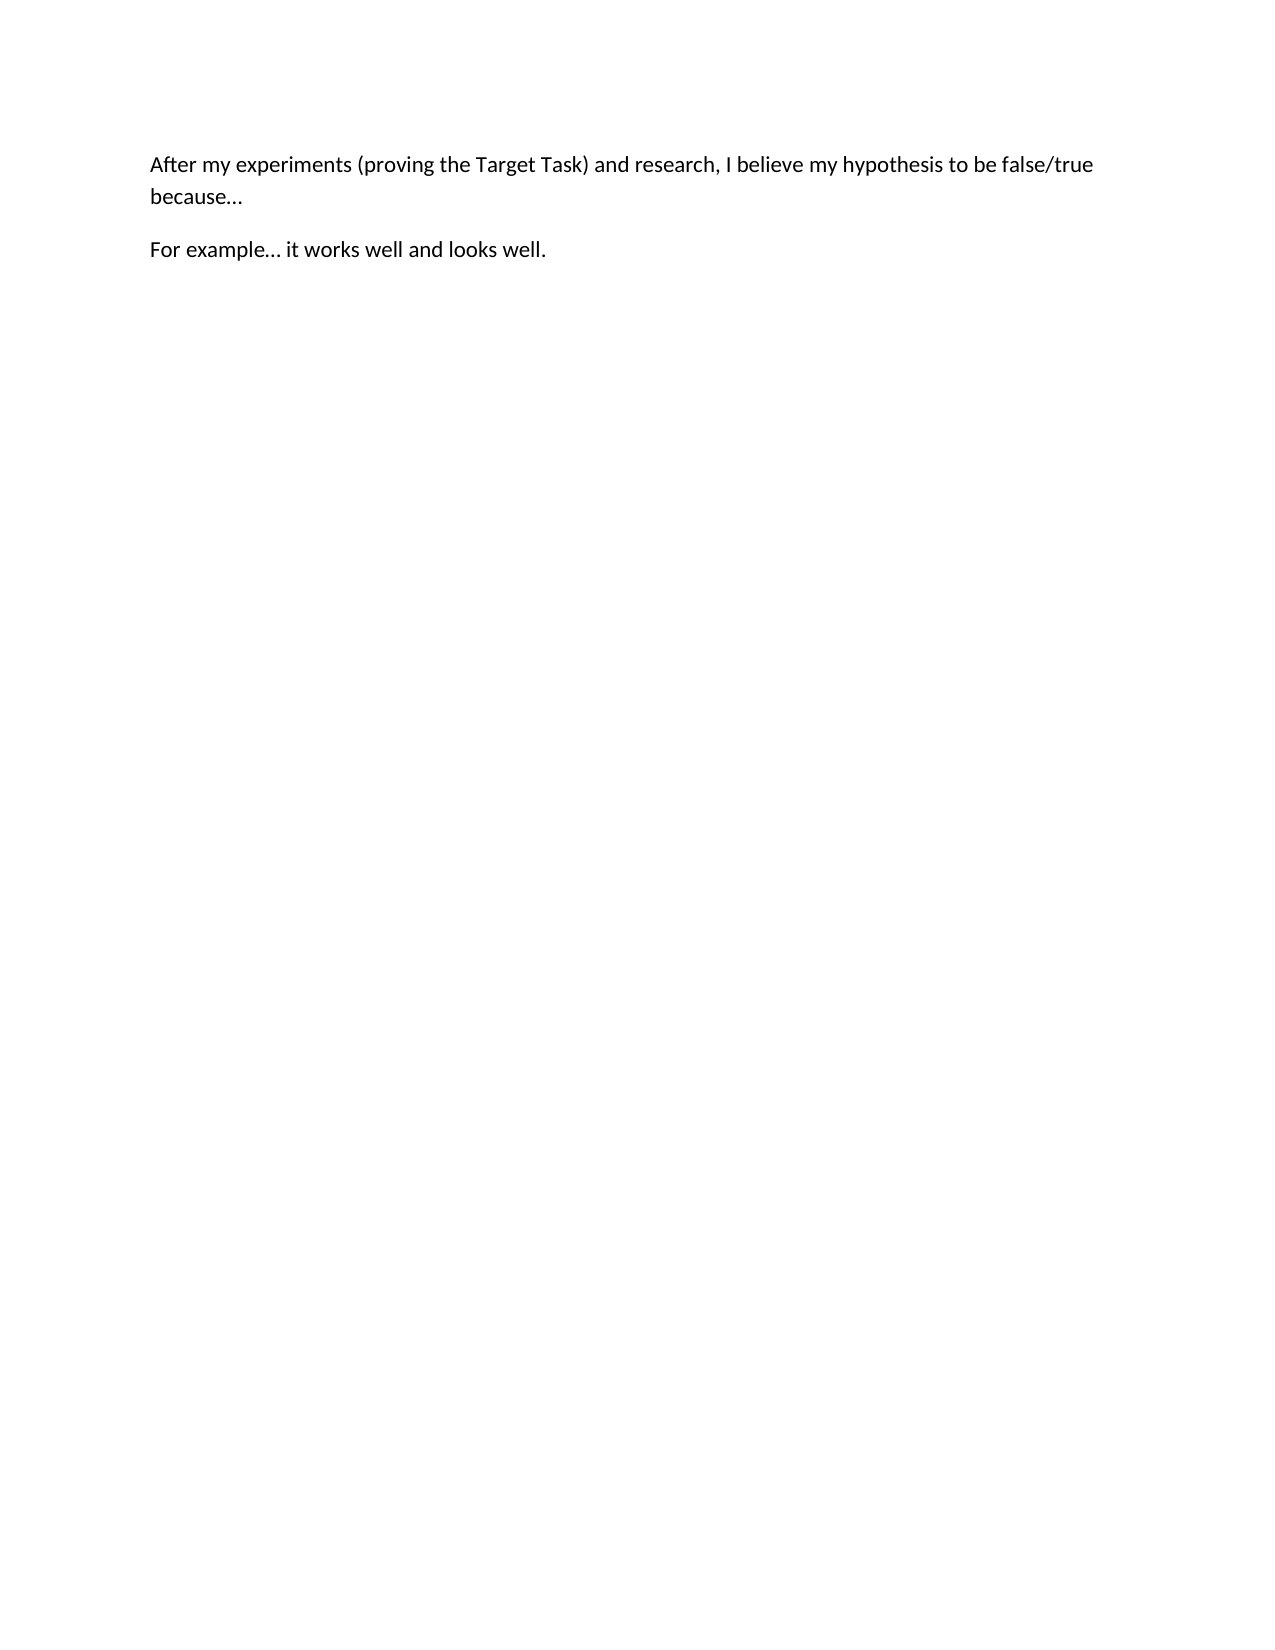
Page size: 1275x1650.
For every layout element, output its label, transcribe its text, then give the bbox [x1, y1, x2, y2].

text For example… it works well and looks well. [150, 235, 1125, 263]
text After my experiments (proving the Target Task) and research, I believe my hypothesis to be false/true because… [150, 150, 1125, 210]
